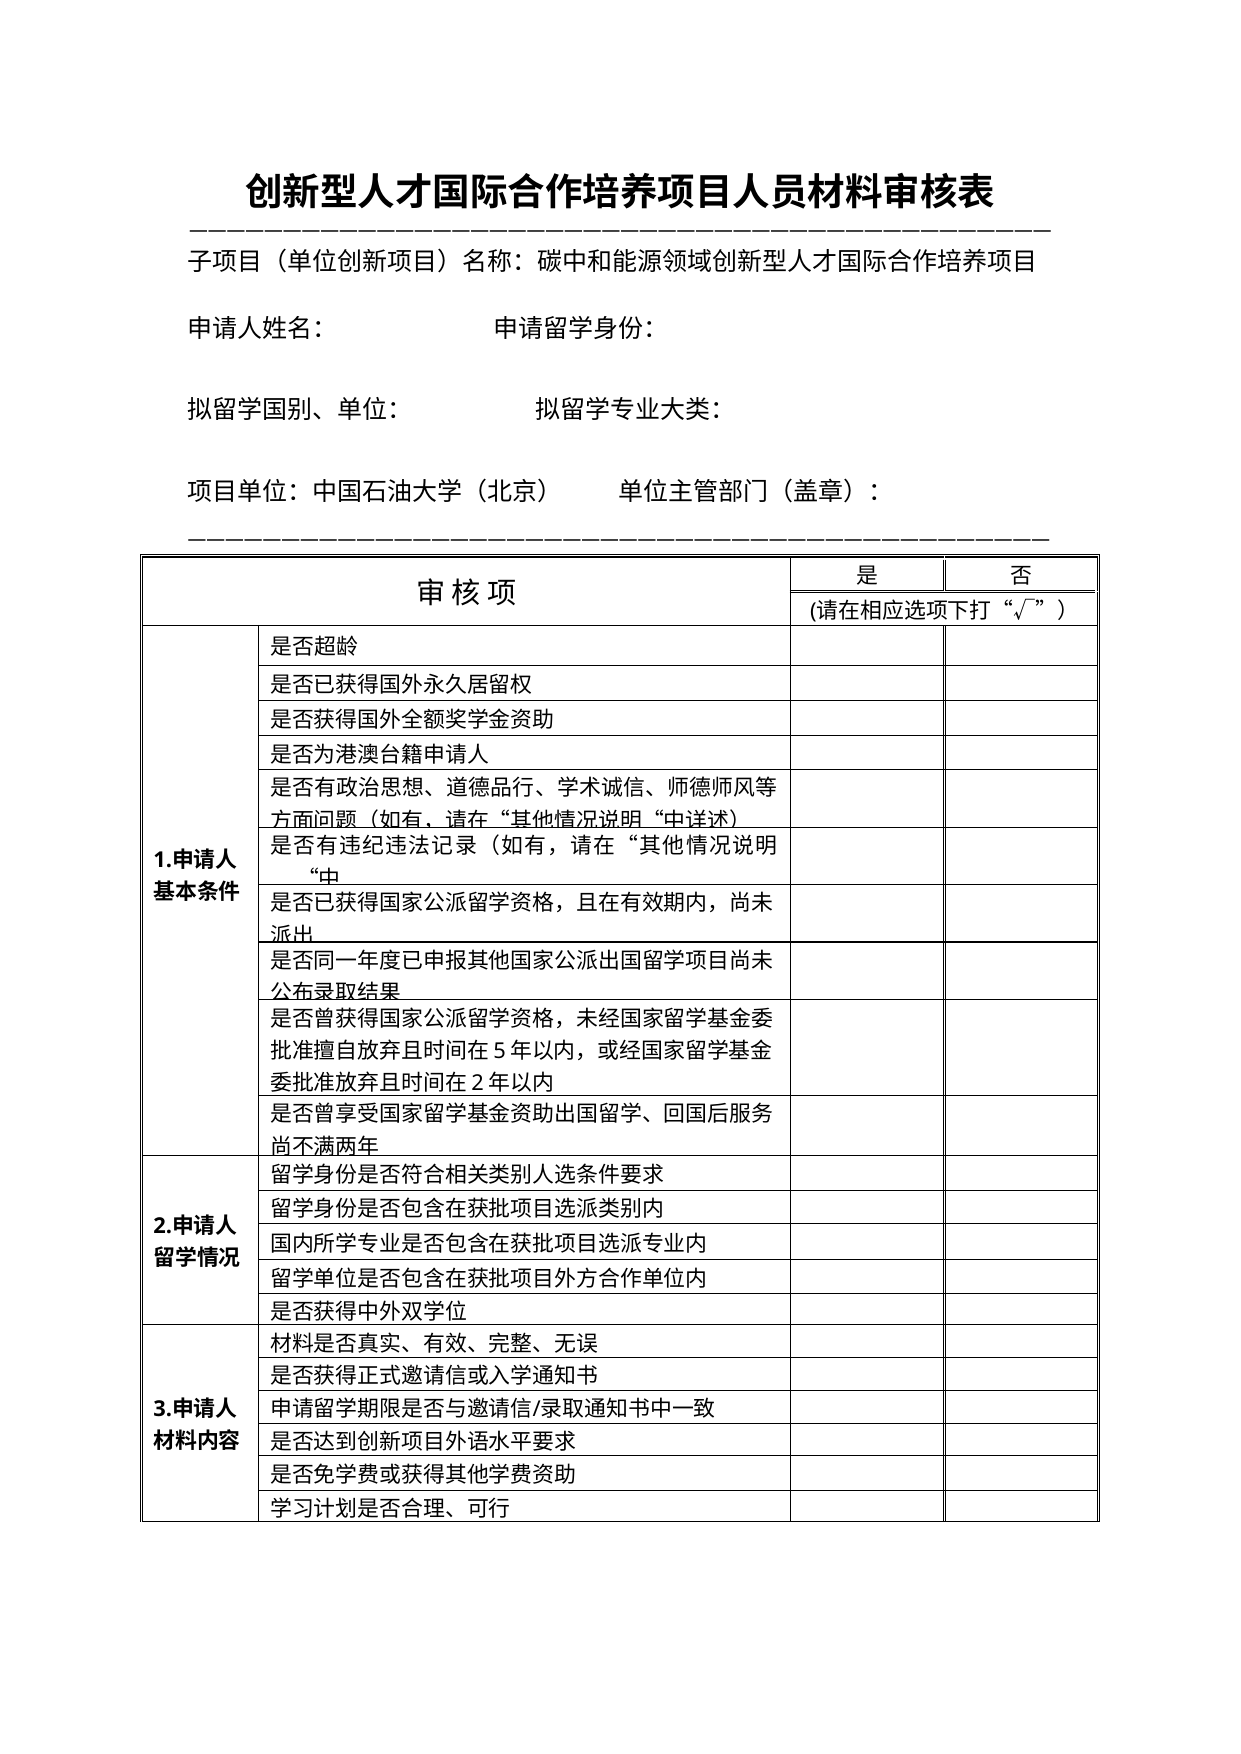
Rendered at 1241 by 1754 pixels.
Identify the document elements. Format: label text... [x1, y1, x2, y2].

table_cell 是否曾获得国家公派留学资格，未经国家留学基金委批准擅自放弃且时间在5年以内，或经国家留学基金委批准放弃且时间在2年以内 [259, 1000, 790, 1095]
table_cell [791, 943, 943, 999]
table_cell [791, 828, 943, 884]
table_cell 申请留学期限是否与邀请信/录取通知书中一致 [259, 1391, 790, 1423]
text 拟留学国别、单位： 拟留学专业大类： [187, 376, 1053, 441]
table_cell [791, 1260, 943, 1293]
table_cell [946, 1000, 1097, 1095]
table_cell [791, 626, 943, 664]
table_cell 是否免学费或获得其他学费资助 [259, 1456, 790, 1489]
table_cell 是否为港澳台籍申请人 [259, 736, 790, 769]
table_cell [946, 943, 1097, 999]
text 申请人姓名： 申请留学身份： [187, 294, 1053, 359]
table_cell [791, 701, 943, 735]
table_cell [946, 1325, 1097, 1357]
table_cell [946, 736, 1097, 769]
table_cell [946, 1260, 1097, 1293]
table_cell [946, 770, 1097, 827]
table_cell [946, 1491, 1097, 1521]
table_cell [791, 1358, 943, 1389]
table_cell 是否有违纪违法记录（如有，请在“其他情况说明“中 详述） [259, 828, 790, 884]
table_cell 留学身份是否包含在获批项目选派类别内 [259, 1191, 790, 1223]
table_cell [946, 626, 1097, 664]
table_cell 是否获得国外全额奖学金资助 [259, 701, 790, 735]
table_cell [946, 1456, 1097, 1489]
table_cell [791, 1325, 943, 1357]
table_cell 1.申请人基本条件 [143, 626, 258, 1154]
table_cell 是否超龄 [259, 626, 790, 664]
text ―――――――――――――――――――――――――――――――――――――――――――――― [187, 216, 1053, 242]
table_cell [791, 1424, 943, 1455]
table_cell [946, 1224, 1097, 1259]
table_cell 材料是否真实、有效、完整、无误 [259, 1325, 790, 1357]
text 子项目（单位创新项目）名称：碳中和能源领域创新型人才国际合作培养项目 [187, 242, 1053, 278]
table_cell 是否曾享受国家留学基金资助出国留学、回国后服务 尚不满两年 [259, 1096, 790, 1154]
table_cell [946, 1358, 1097, 1389]
table_cell [946, 1391, 1097, 1423]
table_cell [791, 1456, 943, 1489]
table_cell [946, 885, 1097, 941]
table_cell [946, 1156, 1097, 1190]
table_cell 留学身份是否符合相关类别人选条件要求 [259, 1156, 790, 1190]
table_cell [946, 1191, 1097, 1223]
table_cell 是否获得中外双学位 [259, 1294, 790, 1324]
table_cell 是否已获得国外永久居留权 [259, 666, 790, 700]
table_cell [791, 770, 943, 827]
text 项目单位：中国石油大学（北京） 单位主管部门（盖章）： [187, 457, 1053, 522]
table_cell 3.申请人材料内容 [143, 1325, 258, 1521]
table_cell 留学单位是否包含在获批项目外方合作单位内 [259, 1260, 790, 1293]
table_cell [946, 1424, 1097, 1455]
table_cell [791, 1294, 943, 1324]
table_header 是 [791, 558, 944, 590]
table_cell 是否同一年度已申报其他国家公派出国留学项目尚未公布录取结果 [259, 943, 790, 999]
table_header 审 核 项 [143, 558, 790, 625]
table_cell [946, 1096, 1097, 1154]
table_cell (请在相应选项下打“√”） [791, 590, 1098, 625]
table_cell [946, 828, 1097, 884]
table_cell [791, 1156, 943, 1190]
table_cell 是否获得正式邀请信或入学通知书 [259, 1358, 790, 1389]
text ―――――――――――――――――――――――――――――――――――――――――――――― [187, 522, 1053, 554]
table_cell 学习计划是否合理、可行 [259, 1491, 790, 1521]
table_cell 2.申请人留学情况 [143, 1156, 258, 1324]
table_cell [791, 1191, 943, 1223]
table_cell [946, 1294, 1097, 1324]
table_header 否 [944, 557, 1097, 590]
table_cell [791, 666, 943, 700]
table_cell [791, 1491, 943, 1521]
table_cell [791, 1391, 943, 1423]
table_cell [791, 885, 943, 941]
table_cell [946, 666, 1097, 700]
table_cell 国内所学专业是否包含在获批项目选派专业内 [259, 1224, 790, 1259]
table_cell 是否已获得国家公派留学资格，且在有效期内，尚未派出 [259, 885, 790, 941]
table_cell [791, 1224, 943, 1259]
table_cell [946, 701, 1097, 735]
table_cell 是否达到创新项目外语水平要求 [259, 1424, 790, 1455]
table_cell [791, 1096, 943, 1154]
text 创新型人才国际合作培养项目人员材料审核表 [187, 162, 1053, 216]
table_cell [791, 736, 943, 769]
table_cell [791, 1000, 943, 1095]
table_cell 是否有政治思想、道德品行、学术诚信、师德师风等方面问题（如有，请在“其他情况说明“中详述） [259, 770, 790, 827]
